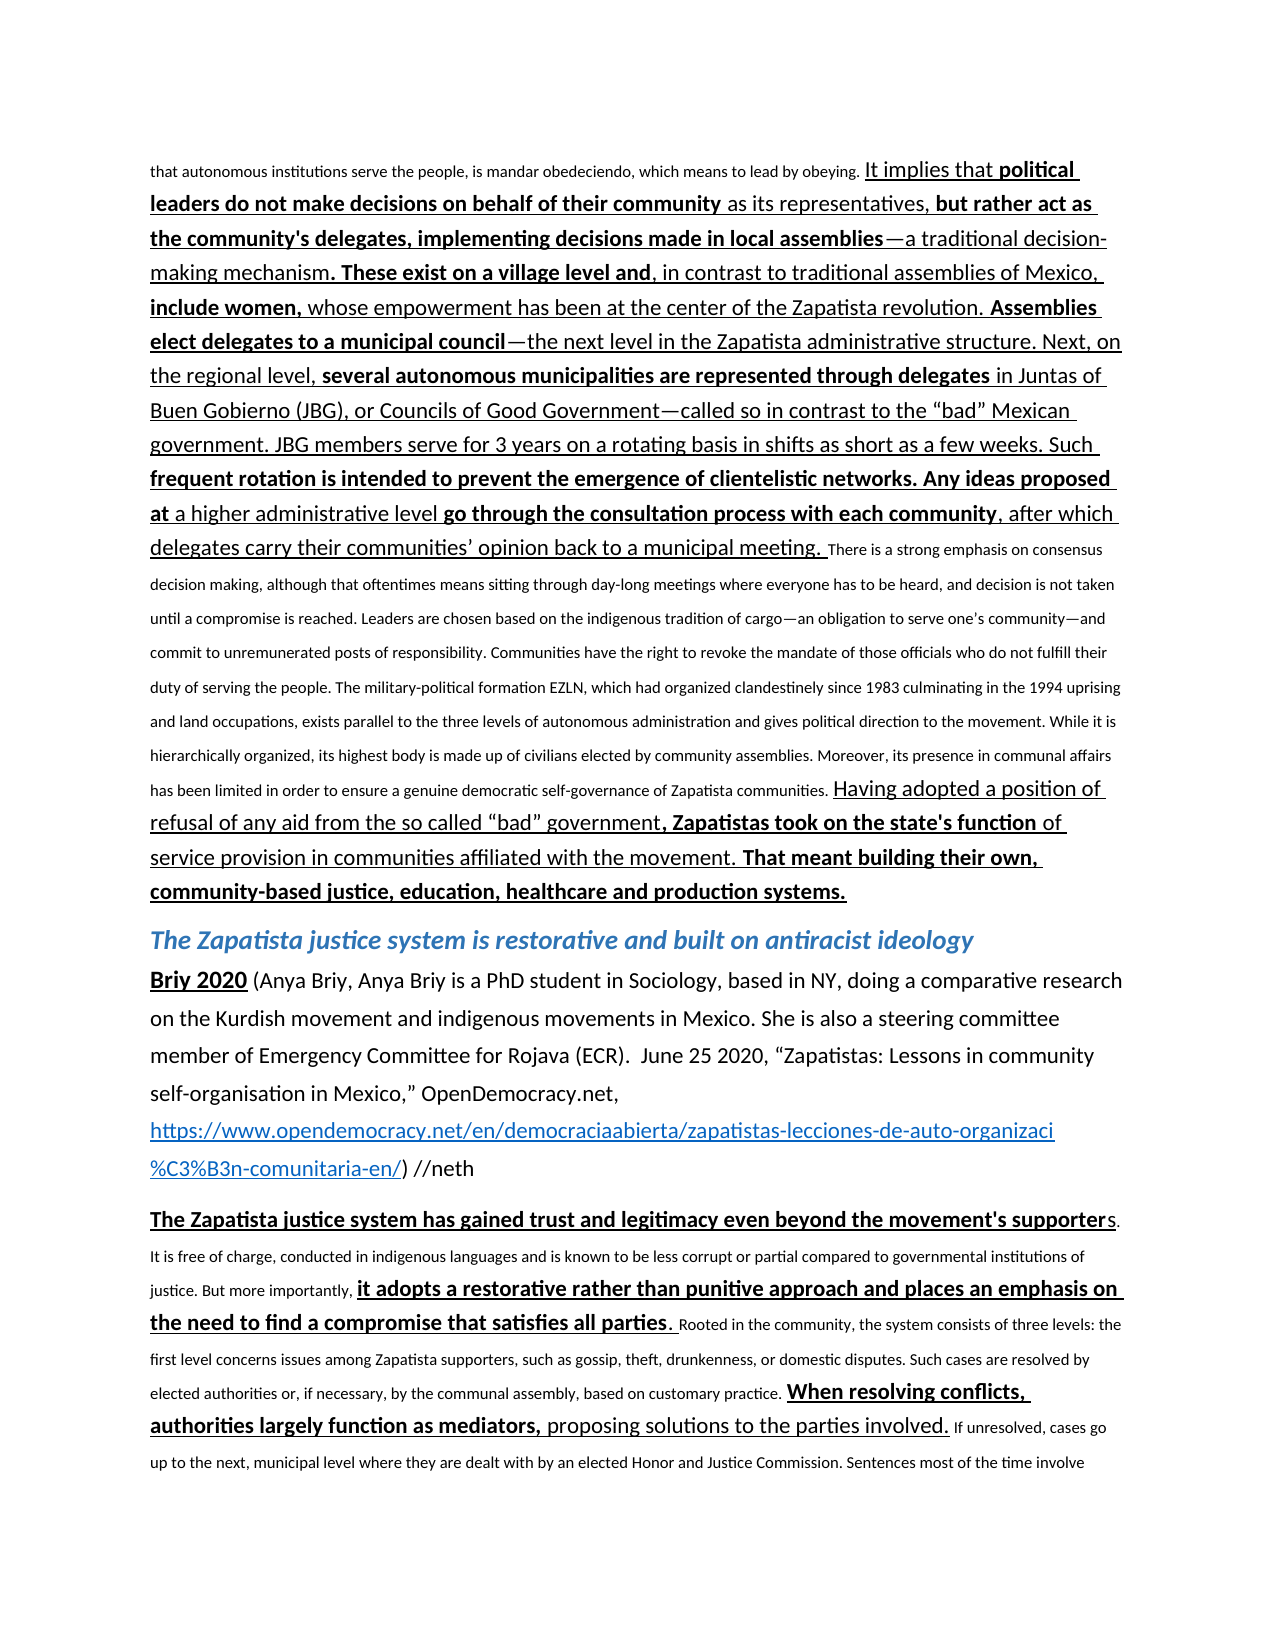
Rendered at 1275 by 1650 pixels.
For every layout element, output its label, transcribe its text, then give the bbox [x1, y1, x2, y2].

text Briy 2020 (Anya Briy, Anya Briy is a PhD student in Sociology, based in NY, doing a comparative research on the Kurdish movement and indigenous movements in Mexico. She is also a steering committee member of Emergency Committee for Rojava (ECR). June 25 2020, “Zapatistas: Lessons in community self-organisation in Mexico,” OpenDemocracy.net, https://www.opendemocracy.net/en/democraciaabierta/zapatistas-lecciones-de-auto-organizaci%C3%B3n-comunitaria-en/) //neth [150, 958, 1125, 1183]
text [150, 150, 1125, 906]
subtitle The Zapatista justice system is restorative and built on antiracist ideology [150, 923, 1125, 956]
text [150, 1200, 1125, 1475]
